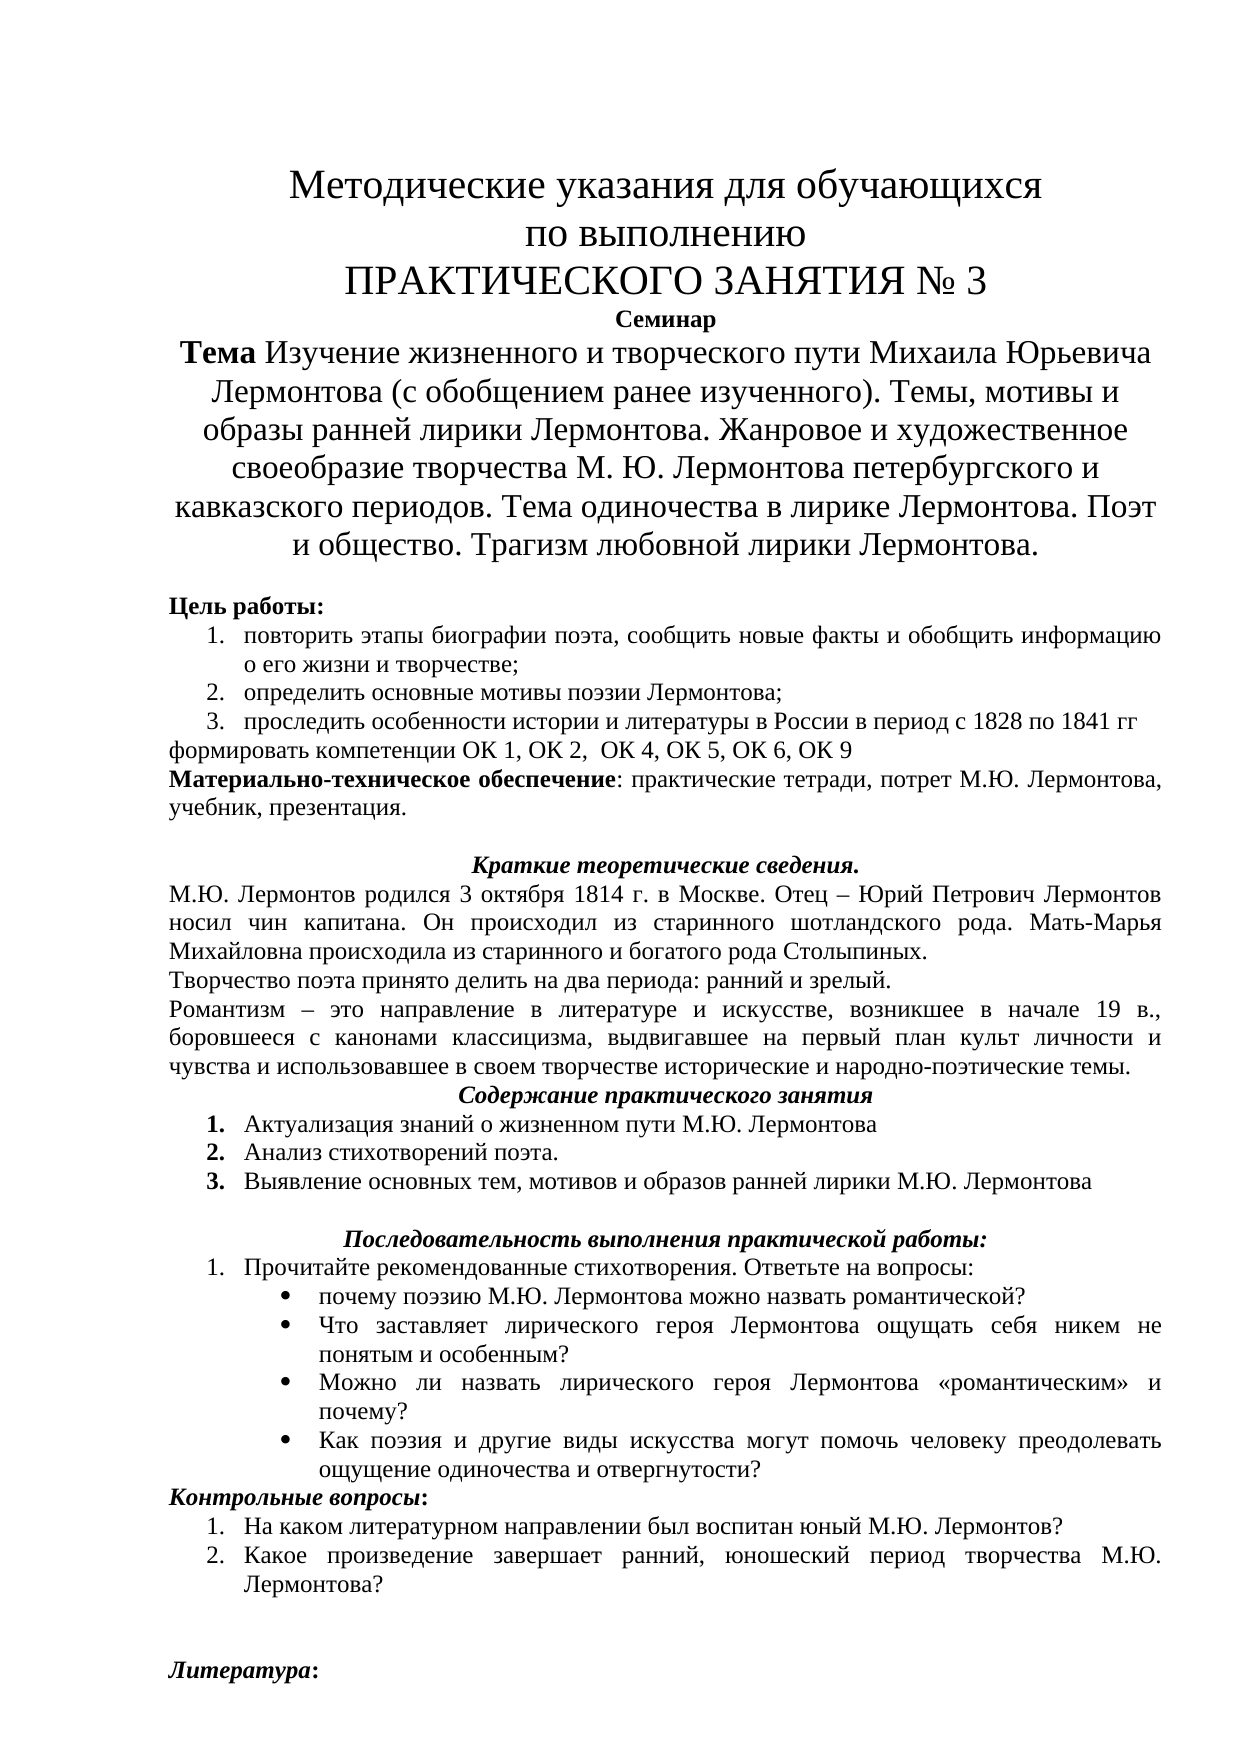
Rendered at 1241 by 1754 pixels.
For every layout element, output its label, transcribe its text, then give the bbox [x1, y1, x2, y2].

text Тема Изучение жизненного и творческого пути Михаила Юрьевича Лермонтова (с обобщением ранее изученного). Темы, мотивы и образы ранней лирики Лермонтова. Жанровое и художественное своеобразие творчества М. Ю. Лермонтова петербургского и кавказского периодов. Тема одиночества в лирике Лермонтова. Поэт и общество. Трагизм любовной лирики Лермонтова. [169, 332, 1162, 562]
list Можно ли назвать лирического героя Лермонтова «романтическим» и почему? [281, 1367, 1162, 1425]
text Методические указания для обучающихся [169, 160, 1162, 208]
text Литература: [169, 1655, 1162, 1684]
list Как поэзия и другие виды искусства могут помочь человеку преодолевать ощущение одиночества и отвергнутости? [281, 1425, 1162, 1482]
list повторить этапы биографии поэта, сообщить новые факты и обобщить информацию о его жизни и творчестве; [206, 620, 1162, 677]
text ПРАКТИЧЕСКОГО ЗАНЯТИЯ № 3 [169, 256, 1162, 304]
text Романтизм – это направление в литературе и искусстве, возникшее в начале 19 в., боровшееся с канонами классицизма, выдвигавшее на первый план культ личности и чувства и использовавшее в своем творчестве исторические и народно-поэтические темы. [169, 994, 1162, 1080]
list На каком литературном направлении был воспитан юный М.Ю. Лермонтов? [206, 1511, 1162, 1540]
text формировать компетенции ОК 1, ОК 2, ОК 4, ОК 5, ОК 6, ОК 9 [169, 735, 1162, 764]
list почему поэзию М.Ю. Лермонтова можно назвать романтической? [281, 1281, 1162, 1310]
text по выполнению [169, 208, 1162, 256]
text Содержание практического занятия [169, 1080, 1162, 1109]
list Какое произведение завершает ранний, юношеский период творчества М.Ю. Лермонтова? [206, 1540, 1162, 1597]
text Творчество поэта принято делить на два периода: ранний и зрелый. [169, 965, 1162, 994]
list Актуализация знаний о жизненном пути М.Ю. Лермонтова [206, 1109, 1162, 1137]
list определить основные мотивы поэзии Лермонтова; [206, 677, 1162, 706]
text Последовательность выполнения практической работы: [169, 1224, 1162, 1252]
text Семинар [169, 304, 1162, 332]
list Прочитайте рекомендованные стихотворения. Ответьте на вопросы: [206, 1252, 1162, 1281]
text М.Ю. Лермонтов родился 3 октября 1814 г. в Москве. Отец – Юрий Петрович Лермонтов носил чин капитана. Он происходил из старинного шотландского рода. Мать-Марья Михайловна происходила из старинного и богатого рода Столыпиных. [169, 879, 1162, 965]
text Цель работы: [169, 591, 1162, 620]
text Краткие теоретические сведения. [169, 850, 1162, 879]
text Контрольные вопросы: [169, 1482, 1162, 1511]
list проследить особенности истории и литературы в России в период с 1828 по 1841 гг [206, 706, 1162, 735]
list Анализ стихотворений поэта. [206, 1137, 1162, 1166]
list Что заставляет лирического героя Лермонтова ощущать себя никем не понятым и особенным? [281, 1310, 1162, 1367]
text Материально-техническое обеспечение: практические тетради, потрет М.Ю. Лермонтова, учебник, презентация. [169, 764, 1162, 821]
list Выявление основных тем, мотивов и образов ранней лирики М.Ю. Лермонтова [206, 1166, 1162, 1195]
